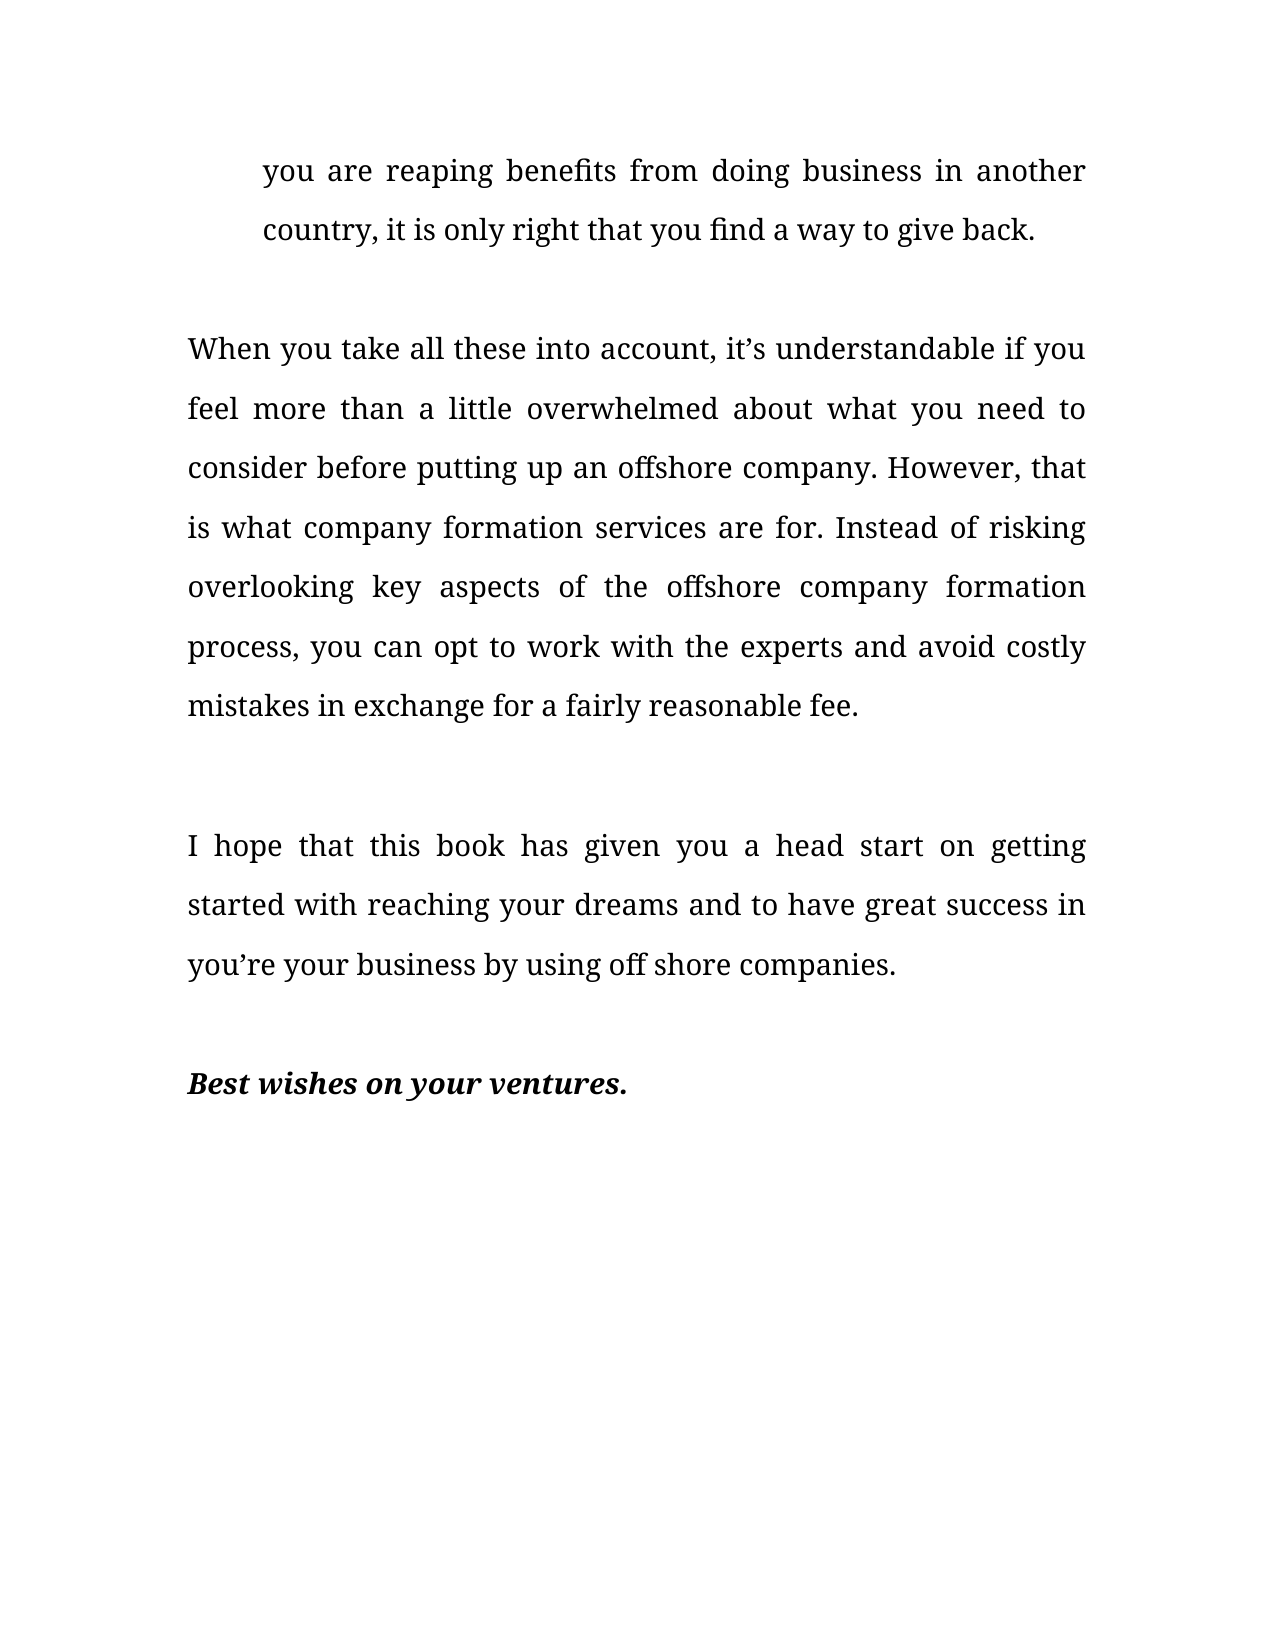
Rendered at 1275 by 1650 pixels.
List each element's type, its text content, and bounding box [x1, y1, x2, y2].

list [225, 150, 1087, 249]
text I hope that this book has given you a head start on getting started with reaching your dreams and to have great success in you’re your business by using off shore companies. [187, 825, 1087, 984]
text When you take all these into account, it’s understandable if you feel more than a little overwhelmed about what you need to consider before putting up an offshore company. However, that is what company formation services are for. Instead of risking overlooking key aspects of the offshore company formation process, you can opt to work with the experts and avoid costly mistakes in exchange for a fairly reasonable fee. [187, 328, 1087, 725]
text Best wishes on your ventures. [187, 1063, 1087, 1103]
